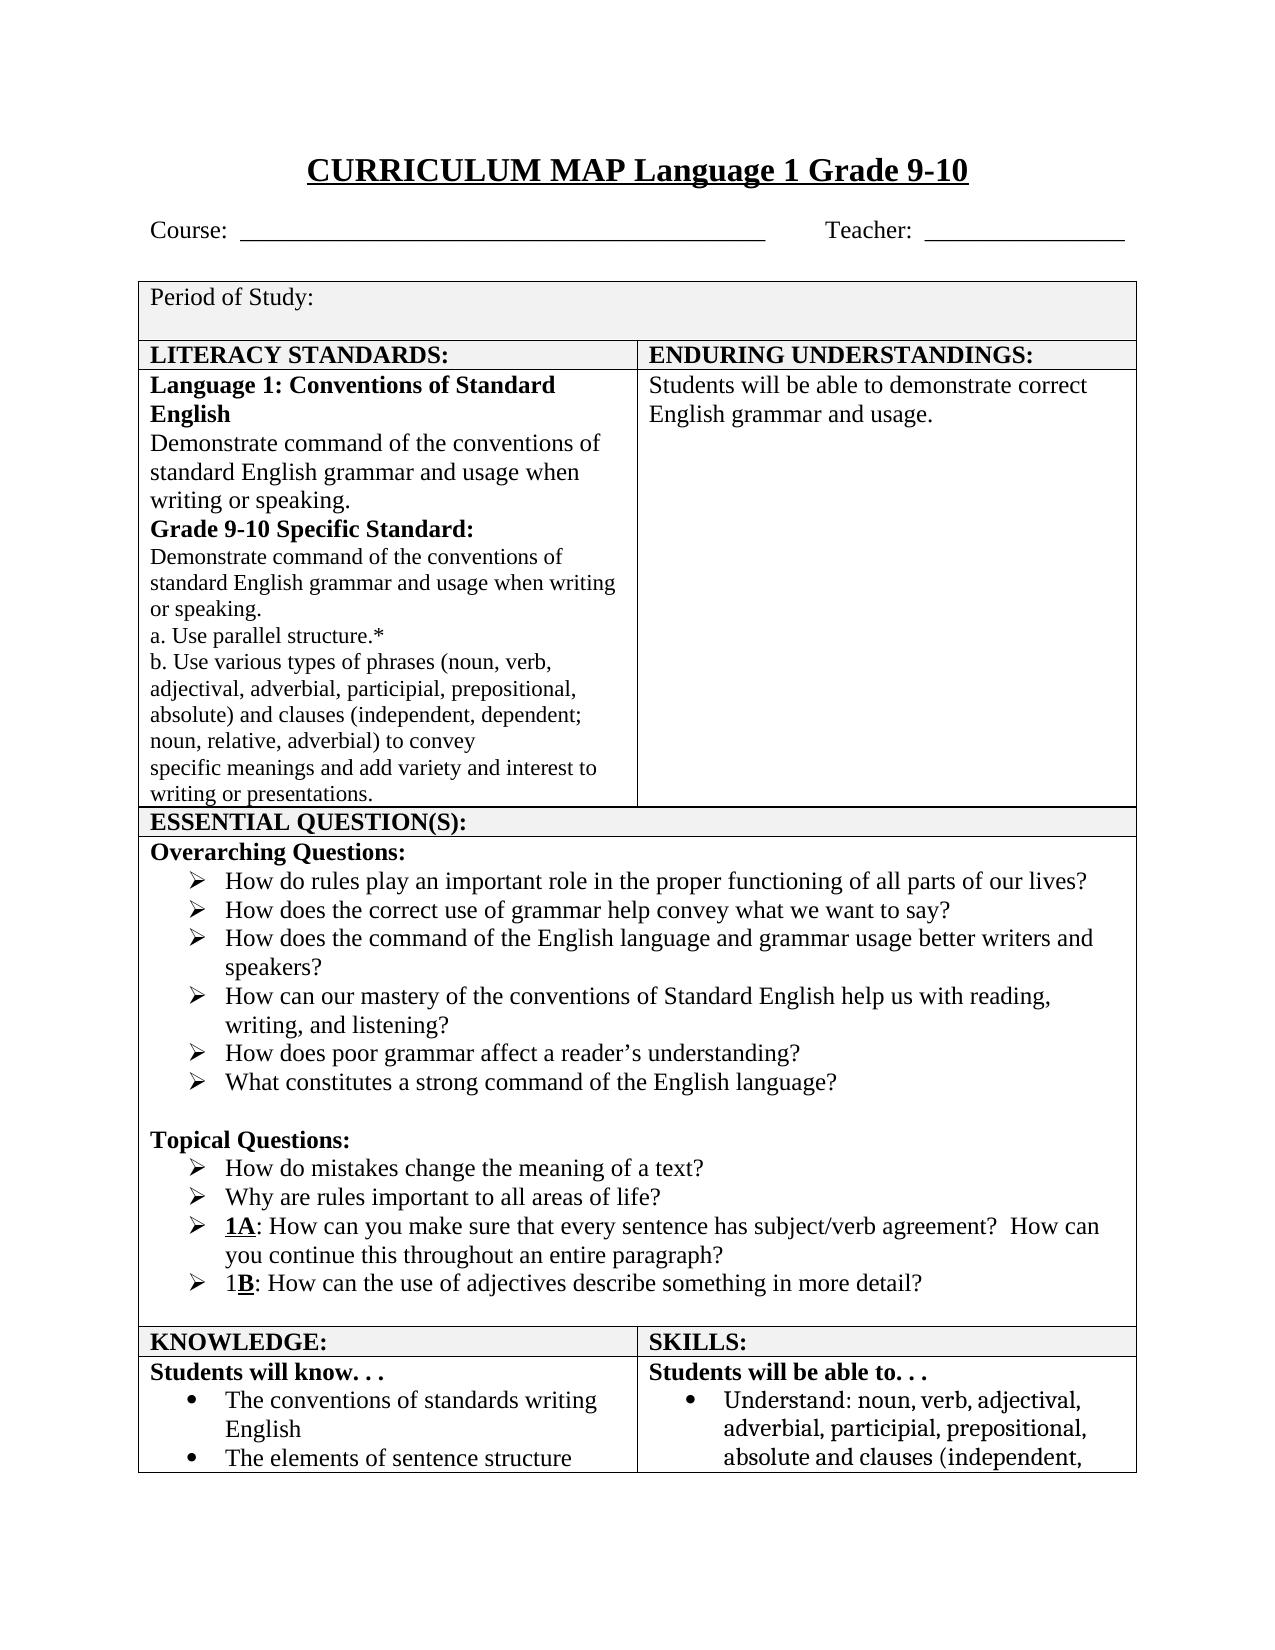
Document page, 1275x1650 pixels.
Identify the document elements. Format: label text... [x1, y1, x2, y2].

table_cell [638, 1357, 1136, 1472]
table_cell ENDURING UNDERSTANDINGS: [638, 341, 1136, 369]
table_cell SKILLS: [638, 1327, 1136, 1356]
table_cell Language 1: Conventions of Standard English Demonstrate command of the conventions of standard English grammar and usage when writing or speaking. Grade 9-10 Specific Standard: Demonstrate command of the conventions of standard English grammar and usage when writing or speaking. a. Use parallel structure.* b. Use various types of phrases (noun, verb, adjectival, adverbial, participial, prepositional, absolute) and clauses (independent, dependent; noun, relative, adverbial) to convey specific meanings and add variety and interest to writing or presentations. [139, 370, 637, 806]
table_cell KNOWLEDGE: [139, 1327, 637, 1356]
table_header Period of Study: [139, 282, 1136, 339]
text Course: __________________________________________ Teacher: ________________ [150, 215, 1125, 244]
table_cell Students will be able to demonstrate correct English grammar and usage. [638, 370, 1136, 806]
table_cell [139, 1357, 637, 1472]
text CURRICULUM MAP Language 1 Grade 9-10 [150, 150, 1125, 188]
table_cell Overarching Questions: How do rules play an important role in the proper functioning of all parts of our lives? How does the correct use of grammar help convey what we want to say? How does the command of the English language and grammar usage better writers and speakers? How can our mastery of the conventions of Standard English help us with reading, writing, and listening? How does poor grammar affect a reader’s understanding? What constitutes a strong command of the English language? Topical Questions: How do mistakes change the meaning of a text? Why are rules important to all areas of life? 1A: How can you make sure that every sentence has subject/verb agreement? How can you continue this throughout an entire paragraph? 1B: How can the use of adjectives describe something in more detail? [139, 837, 1136, 1326]
table_cell LITERACY STANDARDS: [139, 341, 637, 369]
table_cell ESSENTIAL QUESTION(S): [139, 808, 1136, 836]
